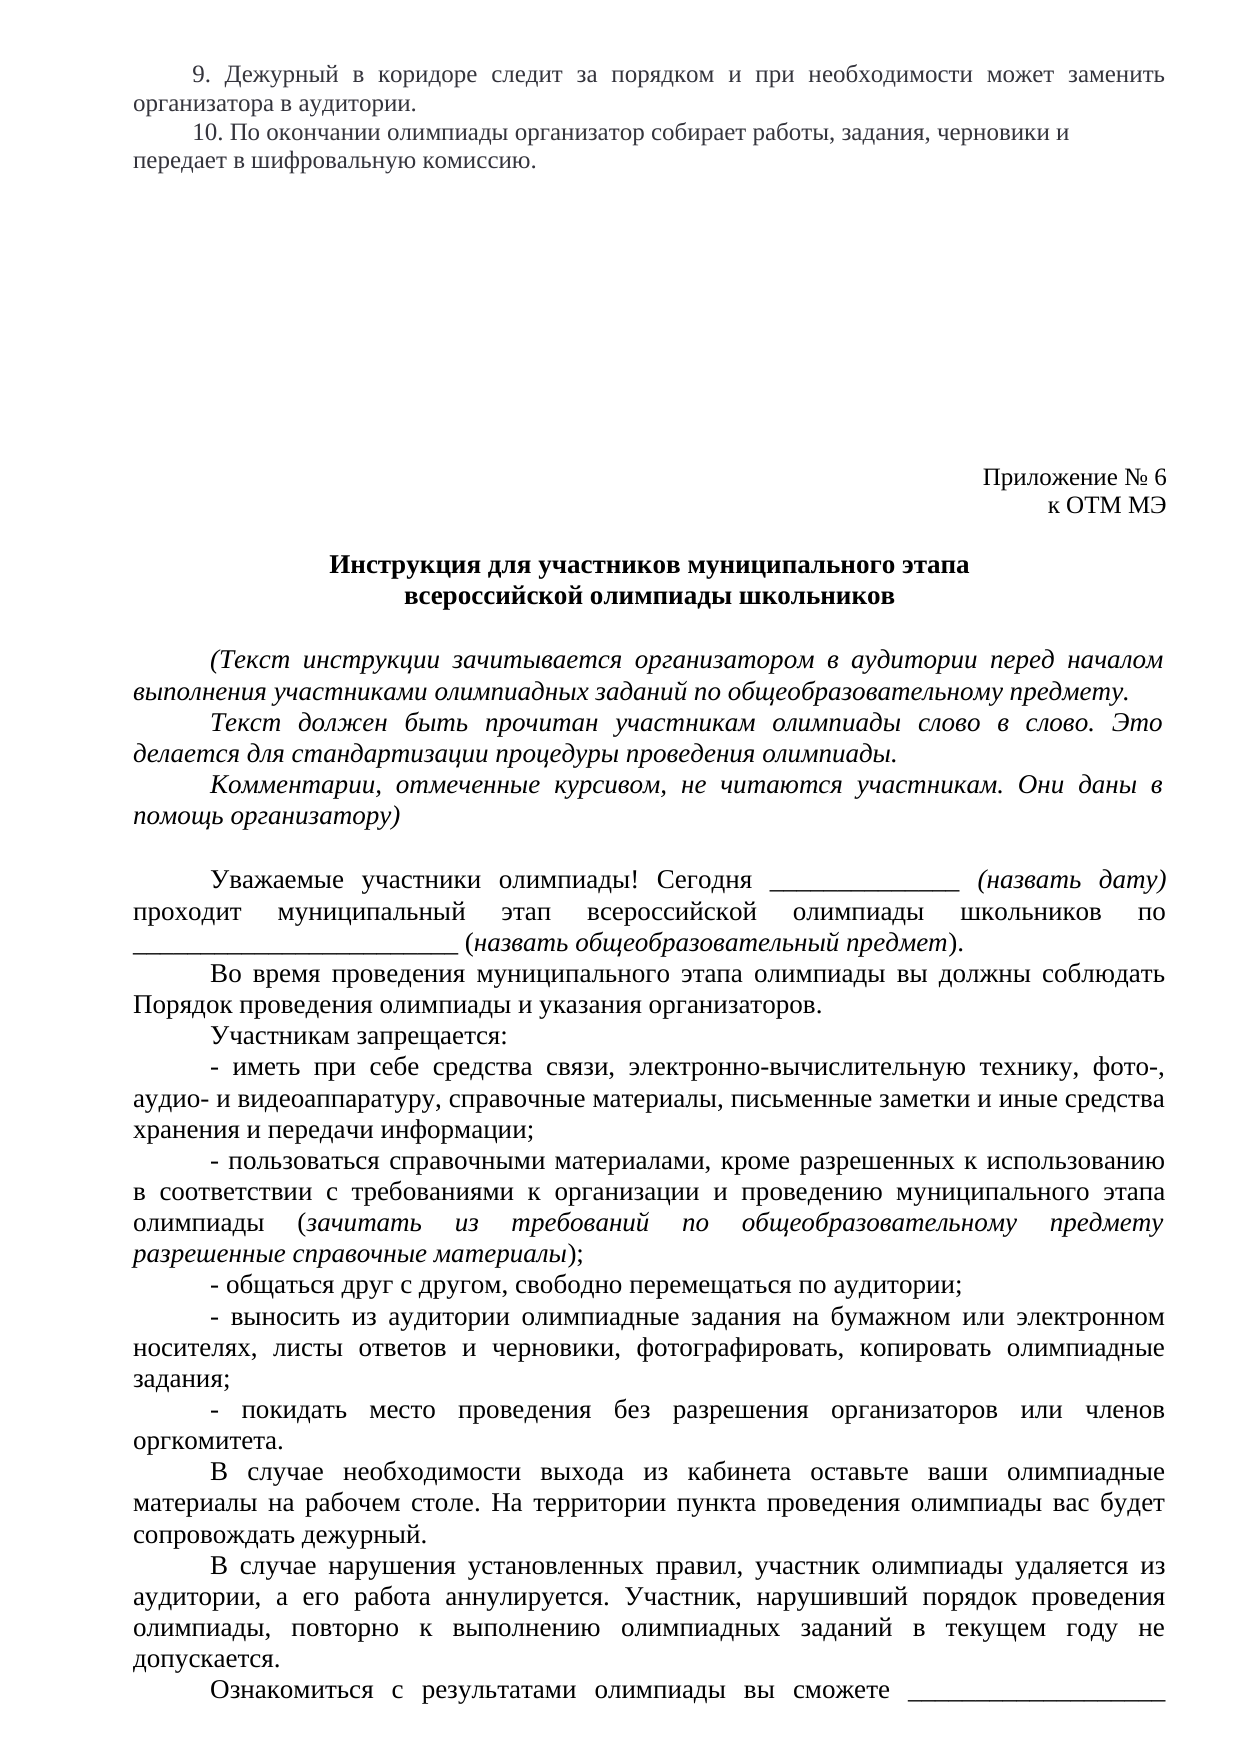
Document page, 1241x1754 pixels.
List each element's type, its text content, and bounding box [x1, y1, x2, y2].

text к ОТМ МЭ [133, 490, 1167, 519]
text Во время проведения муниципального этапа олимпиады вы должны соблюдать Порядок проведения олимпиады и указания организаторов. [133, 957, 1167, 1019]
text - пользоваться справочными материалами, кроме разрешенных к использованию в соответствии с требованиями к организации и проведению муниципального этапа олимпиады (зачитать из требований по общеобразовательному предмету разрешенные справочные материалы); [133, 1144, 1167, 1268]
text - иметь при себе средства связи, электронно-вычислительную технику, фото-, аудио- и видеоаппаратуру, справочные материалы, письменные заметки и иные средства хранения и передачи информации; [133, 1051, 1167, 1144]
text Уважаемые участники олимпиады! Сегодня ______________ (назвать дату) проходит муниципальный этап всероссийской олимпиады школьников по ________________________ (назвать общеобразовательный предмет). [133, 864, 1167, 957]
text - общаться друг с другом, свободно перемещаться по аудитории; [133, 1268, 1167, 1300]
text Инструкция для участников муниципального этапа всероссийской олимпиады школьников [133, 548, 1167, 610]
text В случае необходимости выхода из кабинета оставьте ваши олимпиадные материалы на рабочем столе. На территории пункта проведения олимпиады вас будет сопровождать дежурный. [133, 1455, 1167, 1549]
text Комментарии, отмеченные курсивом, не читаются участникам. Они даны в помощь организатору) [133, 768, 1167, 830]
text Текст должен быть прочитан участникам олимпиады слово в слово. Это делается для стандартизации процедуры проведения олимпиады. [133, 706, 1167, 768]
text 9. Дежурный в коридоре следит за порядком и при необходимости может заменить организатора в аудитории. [133, 59, 1167, 117]
text - выносить из аудитории олимпиадные задания на бумажном или электронном носителях, листы ответов и черновики, фотографировать, копировать олимпиадные задания; [133, 1300, 1167, 1393]
text Приложение № 6 [133, 462, 1167, 490]
text - покидать место проведения без разрешения организаторов или членов оргкомитета. [133, 1393, 1167, 1455]
text В случае нарушения установленных правил, участник олимпиады удаляется из аудитории, а его работа аннулируется. Участник, нарушивший порядок проведения олимпиады, повторно к выполнению олимпиадных заданий в текущем году не допускается. [133, 1549, 1167, 1673]
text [133, 1673, 1167, 1704]
text 10. По окончании олимпиады организатор собирает работы, задания, черновики и передает в шифровальную комиссию. [133, 117, 1167, 174]
text Участникам запрещается: [133, 1019, 1167, 1051]
text (Текст инструкции зачитывается организатором в аудитории перед началом выполнения участниками олимпиадных заданий по общеобразовательному предмету. [133, 643, 1167, 706]
